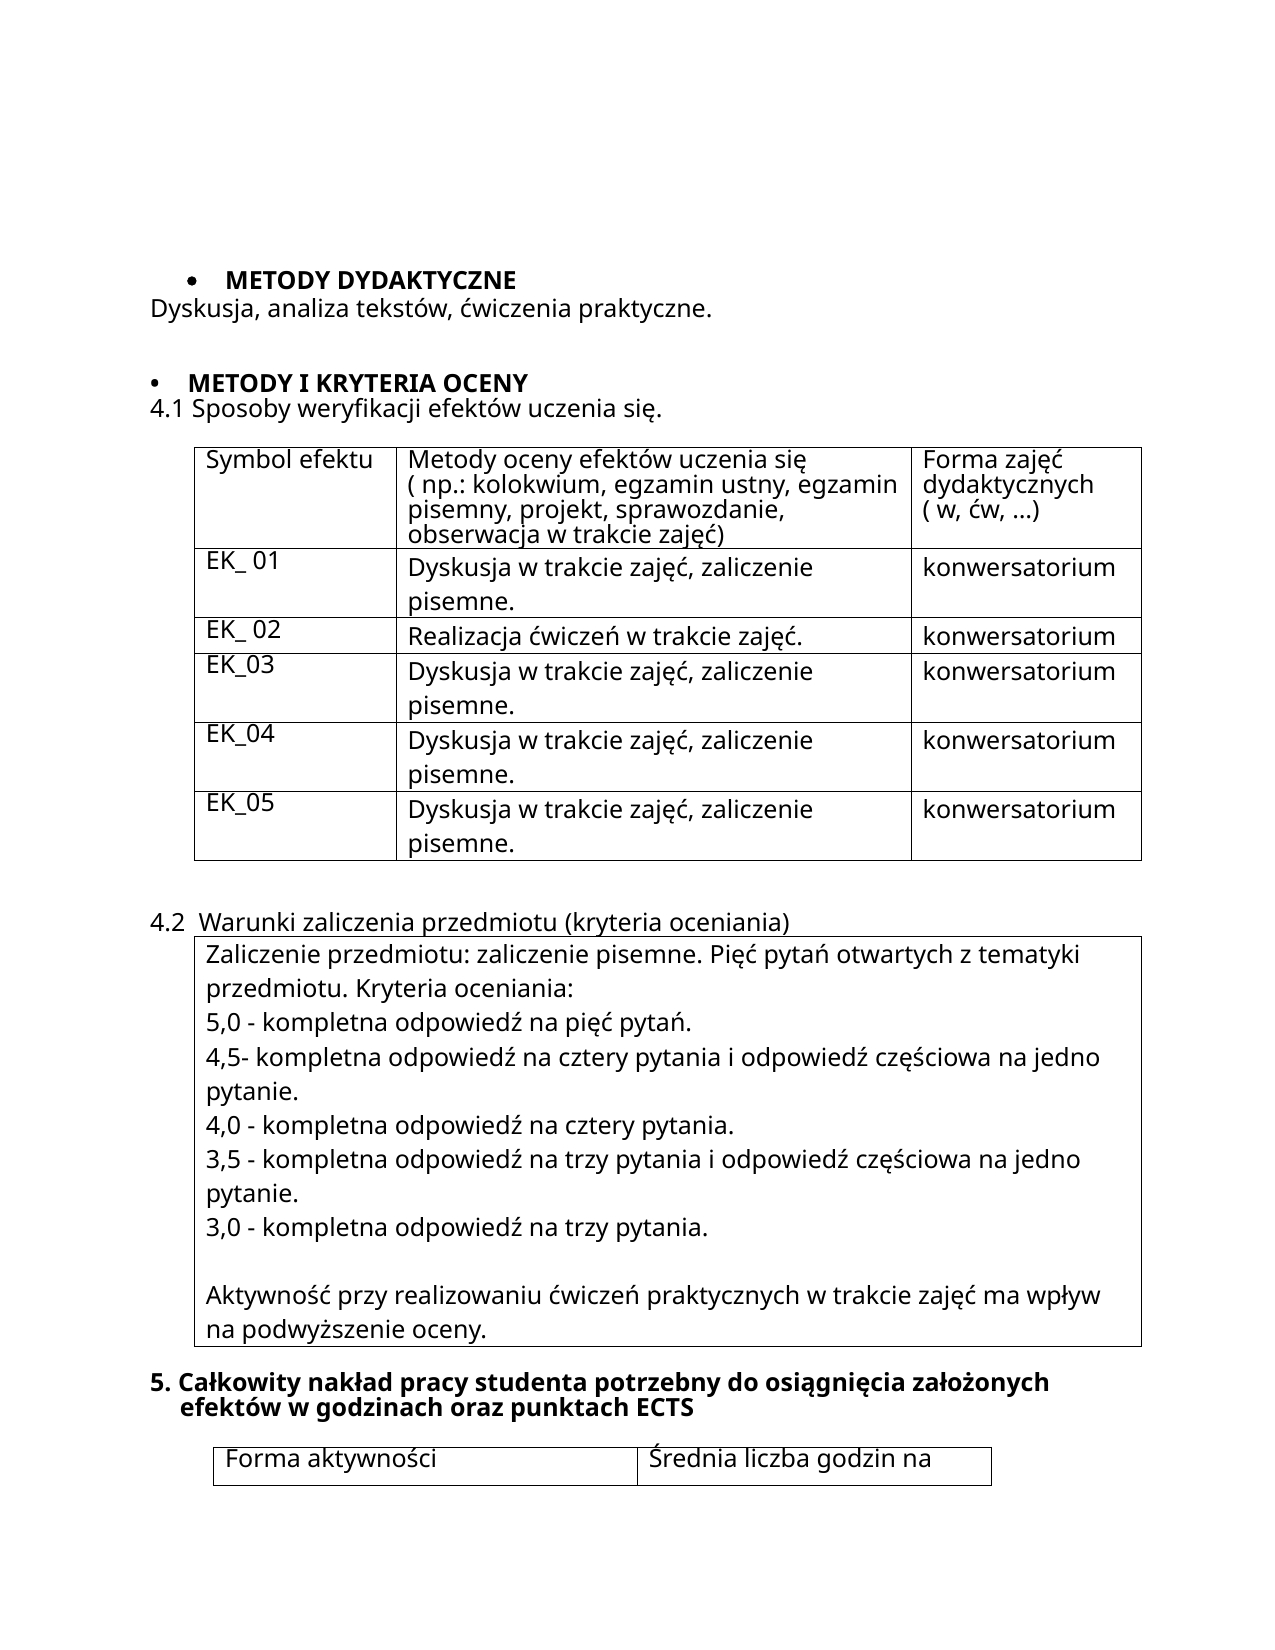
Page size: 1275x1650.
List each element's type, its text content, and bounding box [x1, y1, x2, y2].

text Dyskusja, analiza tekstów, ćwiczenia praktyczne. [150, 297, 1125, 322]
table_cell EK_ 01 [195, 549, 396, 617]
table_cell konwersatorium [912, 549, 1141, 617]
table_header Forma zajęć dydaktycznych ( w, ćw, …) [912, 448, 1141, 548]
table_cell konwersatorium [912, 618, 1141, 652]
list METODY DYDAKTYCZNE [187, 263, 1125, 297]
table_cell konwersatorium [912, 654, 1141, 722]
table_cell EK_05 [195, 792, 396, 860]
table_header Metody oceny efektów uczenia się ( np.: kolokwium, egzamin ustny, egzamin pisemny, projekt, sprawozdanie, obserwacja w trakcie zajęć) [397, 448, 911, 548]
table_cell EK_03 [195, 654, 396, 722]
table_cell Realizacja ćwiczeń w trakcie zajęć. [397, 618, 911, 652]
table_header Forma aktywności [214, 1448, 637, 1485]
text 5. Całkowity nakład pracy studenta potrzebny do osiągnięcia założonych efektów w godzinach oraz punktach ECTS [150, 1372, 1125, 1422]
text 4.1 Sposoby weryfikacji efektów uczenia się. [150, 397, 1125, 422]
table_header Zaliczenie przedmiotu: zaliczenie pisemne. Pięć pytań otwartych z tematyki przedmiotu. Kryteria oceniania: 5,0 - kompletna odpowiedź na pięć pytań. 4,5- kompletna odpowiedź na cztery pytania i odpowiedź częściowa na jedno pytanie. 4,0 - kompletna odpowiedź na cztery pytania. 3,5 - kompletna odpowiedź na trzy pytania i odpowiedź częściowa na jedno pytanie. 3,0 - kompletna odpowiedź na trzy pytania. Aktywność przy realizowaniu ćwiczeń praktycznych w trakcie zajęć ma wpływ na podwyższenie oceny. [195, 937, 1141, 1346]
table_cell konwersatorium [912, 792, 1141, 860]
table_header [638, 1448, 991, 1485]
text 4.2 Warunki zaliczenia przedmiotu (kryteria oceniania) [150, 911, 1125, 936]
table_cell konwersatorium [912, 723, 1141, 791]
table_cell Dyskusja w trakcie zajęć, zaliczenie pisemne. [397, 792, 911, 860]
list METODY I KRYTERIA OCENY [150, 372, 1125, 397]
table_cell Dyskusja w trakcie zajęć, zaliczenie pisemne. [397, 723, 911, 791]
table_cell EK_ 02 [195, 618, 396, 652]
table_cell Dyskusja w trakcie zajęć, zaliczenie pisemne. [397, 654, 911, 722]
table_cell Dyskusja w trakcie zajęć, zaliczenie pisemne. [397, 549, 911, 617]
table_cell EK_04 [195, 723, 396, 791]
table_header Symbol efektu [195, 448, 396, 548]
